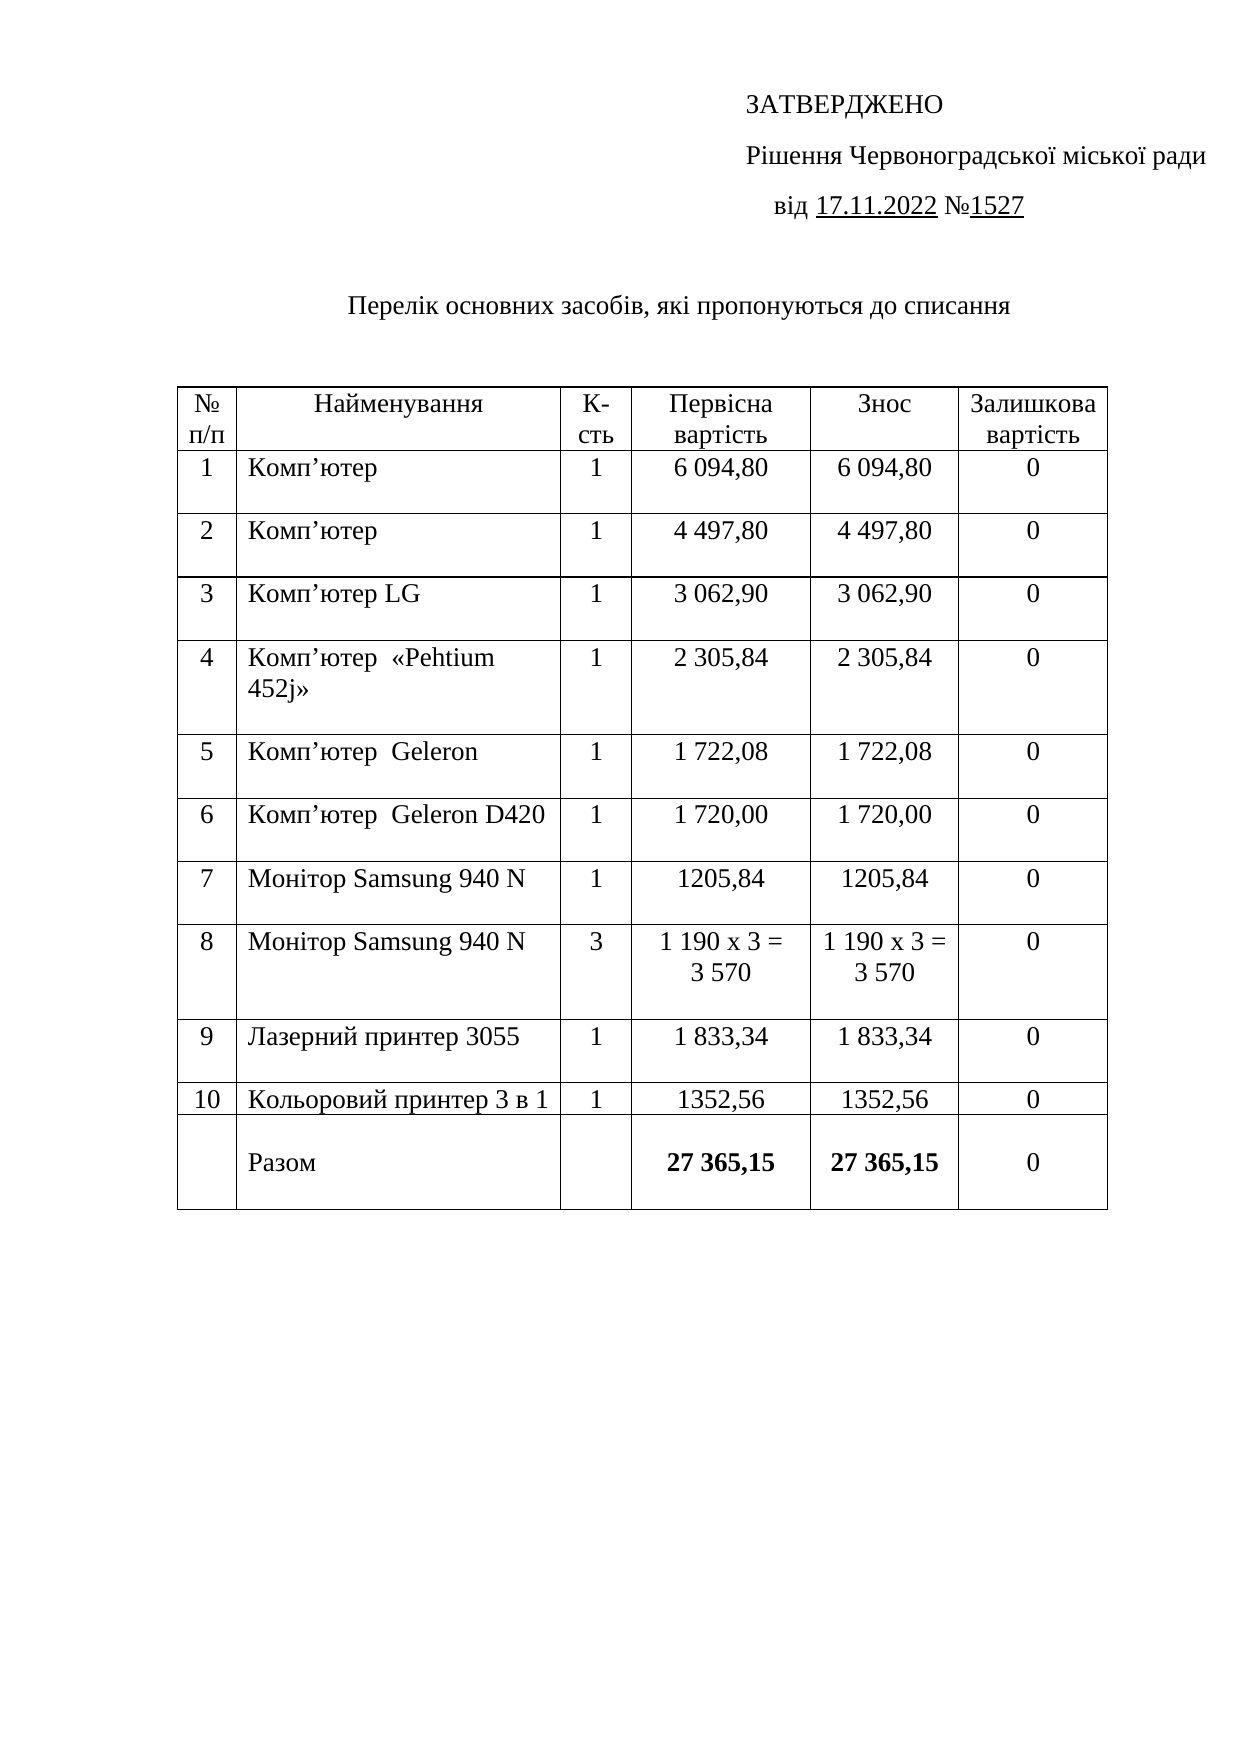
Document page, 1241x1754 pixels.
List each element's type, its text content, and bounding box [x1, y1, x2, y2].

table_cell Монітор Samsung 940 N [237, 925, 560, 1019]
table_cell 0 [959, 578, 1107, 640]
table_cell Комп’ютер [237, 514, 560, 576]
table_cell [561, 1115, 631, 1209]
table_cell 0 [959, 735, 1107, 798]
table_cell [178, 1115, 236, 1209]
table_cell 1 [561, 1083, 631, 1114]
table_cell 1 [561, 799, 631, 861]
table_cell Кольоровий принтер 3 в 1 [237, 1083, 560, 1114]
table_cell 6 [178, 799, 236, 861]
table_header Найменування [237, 388, 560, 450]
table_cell Комп’ютер «Pehtium 452j» [237, 641, 560, 734]
table_cell 1 [561, 735, 631, 798]
table_cell 1 190 х 3 = 3 570 [811, 925, 958, 1019]
table_cell 6 094,80 [811, 451, 958, 513]
table_cell Монітор Samsung 940 N [237, 862, 560, 924]
table_cell 1 [561, 578, 631, 640]
table_cell Комп’ютер Geleron D420 [237, 799, 560, 861]
table_cell Комп’ютер Geleron [237, 735, 560, 798]
table_cell 0 [959, 862, 1107, 924]
table_cell 0 [959, 641, 1107, 734]
table_cell 4 497,80 [632, 514, 810, 576]
table_cell 1 [178, 451, 236, 513]
table_cell 0 [959, 925, 1107, 1019]
table_header № п/п [178, 388, 236, 450]
table_header Залишкова вартість [959, 388, 1107, 450]
table_cell 3 062,90 [811, 578, 958, 640]
table_cell 1 [561, 641, 631, 734]
table_header Первісна вартість [632, 388, 810, 450]
table_cell 1 833,34 [632, 1020, 810, 1082]
text Перелік основних засобів, які пропонуються до списання [148, 289, 1211, 321]
table_cell 0 [959, 1083, 1107, 1114]
table_cell 9 [178, 1020, 236, 1082]
table_cell Комп’ютер LG [237, 578, 560, 640]
table_cell Разом [237, 1115, 560, 1209]
table_cell 6 094,80 [632, 451, 810, 513]
table_cell 0 [959, 1115, 1107, 1209]
table_cell 2 [178, 514, 236, 576]
table_cell 1 [561, 451, 631, 513]
table_cell Комп’ютер [237, 451, 560, 513]
table_cell 0 [959, 1020, 1107, 1082]
table_cell 2 305,84 [632, 641, 810, 734]
table_cell Лазерний принтер 3055 [237, 1020, 560, 1082]
table_cell 3 [561, 925, 631, 1019]
table_cell 7 [178, 862, 236, 924]
table_cell 3 062,90 [632, 578, 810, 640]
text Рішення Червоноградської міської ради [148, 139, 1211, 170]
table_cell 1 [561, 862, 631, 924]
table_cell 1 [561, 1020, 631, 1082]
table_cell 5 [178, 735, 236, 798]
table_cell 0 [959, 451, 1107, 513]
table_cell 1 190 х 3 = 3 570 [632, 925, 810, 1019]
table_cell 8 [178, 925, 236, 1019]
table_cell 1205,84 [632, 862, 810, 924]
table_cell 10 [178, 1083, 236, 1114]
table_cell 1 720,00 [632, 799, 810, 861]
table_cell 4 497,80 [811, 514, 958, 576]
table_cell 1 722,08 [632, 735, 810, 798]
table_cell 0 [959, 514, 1107, 576]
table_cell 1 720,00 [811, 799, 958, 861]
table_header Знос [811, 388, 958, 450]
table_cell 1 722,08 [811, 735, 958, 798]
text ЗАТВЕРДЖЕНО [148, 88, 1211, 120]
table_cell 3 [178, 578, 236, 640]
table_cell 27 365,15 [811, 1115, 958, 1209]
table_cell 1205,84 [811, 862, 958, 924]
table_cell 0 [959, 799, 1107, 861]
table_cell 2 305,84 [811, 641, 958, 734]
text від 17.11.2022 №1527 [148, 189, 1211, 220]
table_cell 1352,56 [632, 1083, 810, 1114]
table_cell 4 [178, 641, 236, 734]
table_cell 27 365,15 [632, 1115, 810, 1209]
table_cell 1 833,34 [811, 1020, 958, 1082]
table_cell 1352,56 [811, 1083, 958, 1114]
table_cell 1 [561, 514, 631, 576]
table_header К-сть [561, 388, 631, 450]
